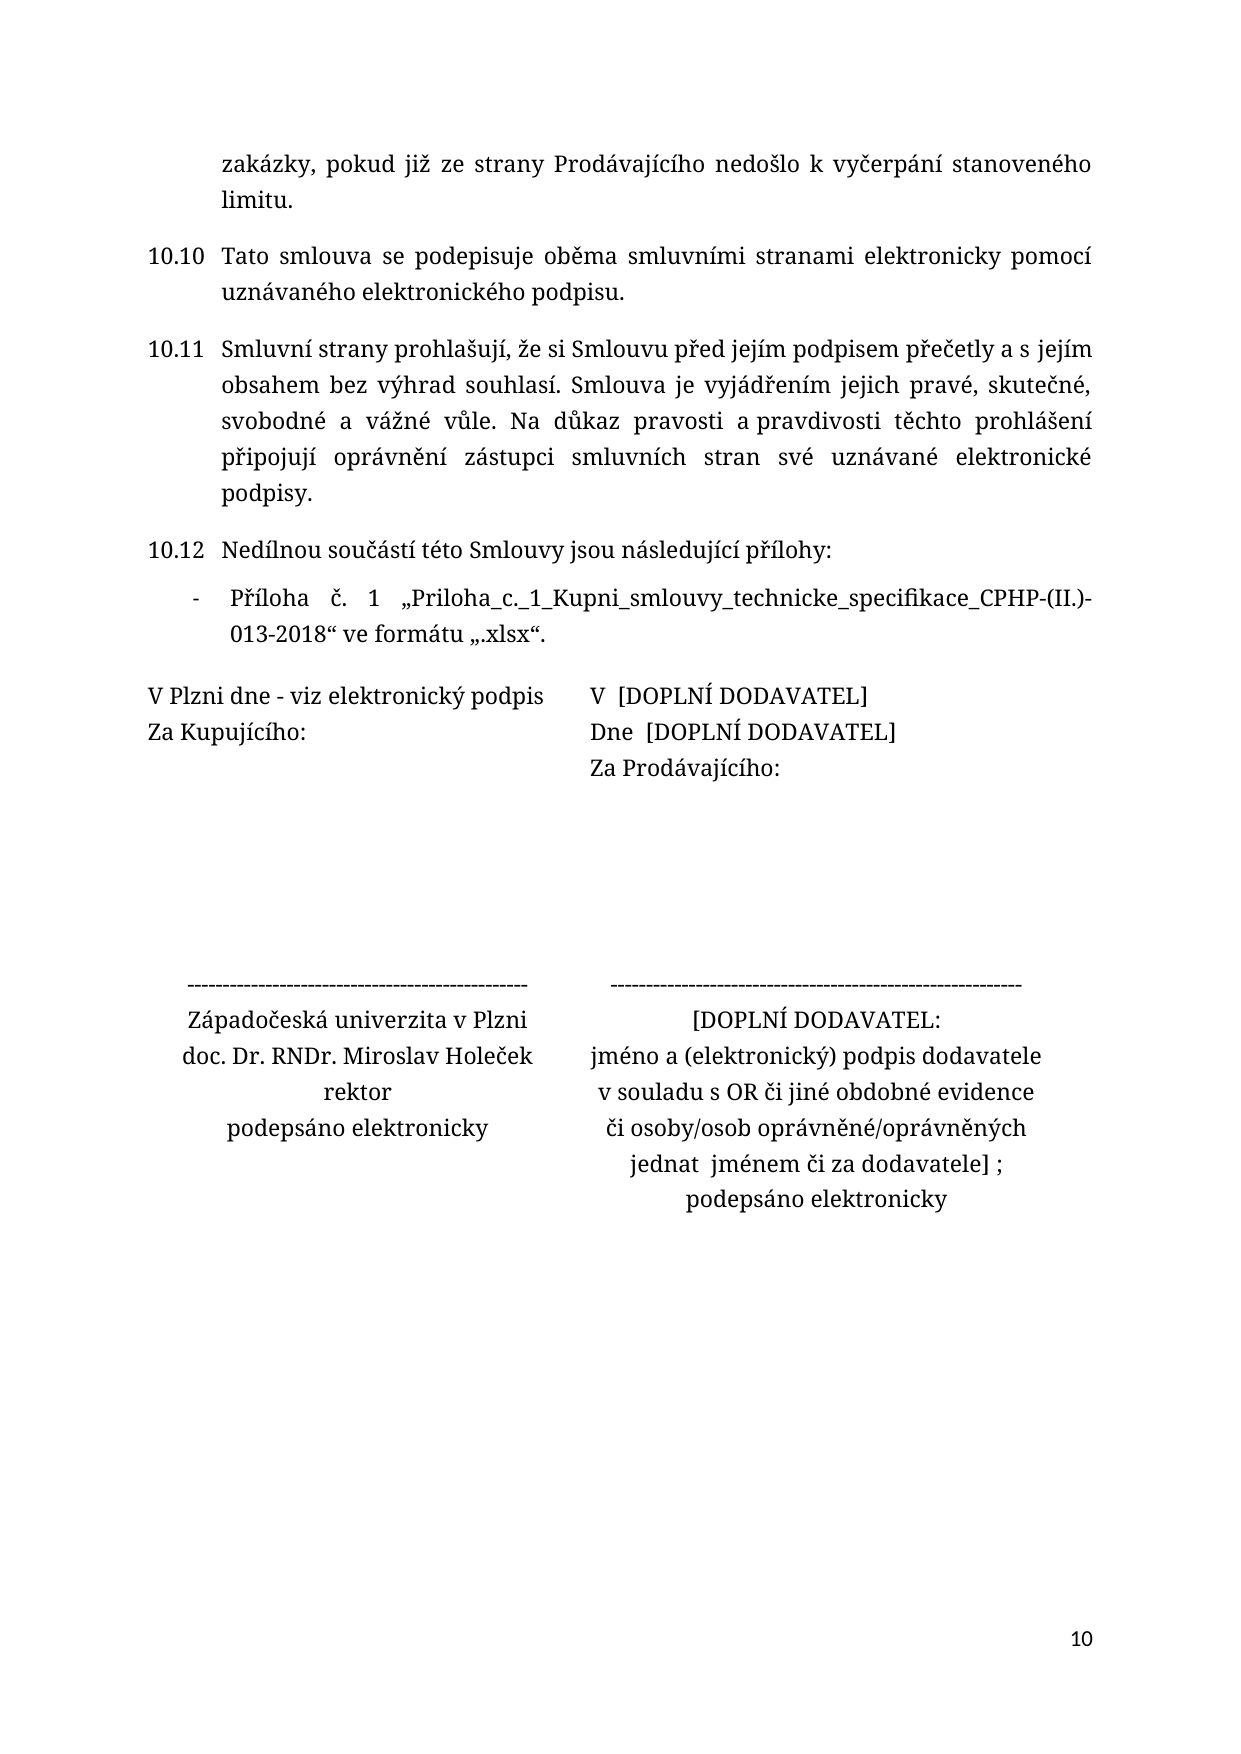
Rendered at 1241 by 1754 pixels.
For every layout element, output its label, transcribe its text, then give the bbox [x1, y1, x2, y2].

text 10.11 Smluvní strany prohlašují, že si Smlouvu před jejím podpisem přečetly a s jejím obsahem bez výhrad souhlasí. Smlouva je vyjádřením jejich pravé, skutečné, svobodné a vážné vůle. Na důkaz pravosti a pravdivosti těchto prohlášení připojují oprávnění zástupci smluvních stran své uznávané elektronické podpisy. [148, 333, 1093, 508]
table_header V [DOPLNÍ DODAVATEL] Dne [DOPLNÍ DODAVATEL] Za Prodávajícího: ---------------------------------------------------------- [DOPLNÍ DODAVATEL: jméno a (elektronický) podpis dodavatele v souladu s OR či jiné obdobné evidence či osoby/osob oprávněné/oprávněných jednat jménem či za dodavatele] ; podepsáno elektronicky [579, 680, 1054, 1218]
list Příloha č. 1 „Priloha_c._1_Kupni_smlouvy_technicke_specifikace_CPHP-(II.)-013-2018“ ve formátu „.xlsx“. [192, 582, 1093, 649]
text 10.10 Tato smlouva se podepisuje oběma smluvními stranami elektronicky pomocí uznávaného elektronického podpisu. [148, 240, 1093, 307]
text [148, 148, 1093, 215]
text 10.12 Nedílnou součástí této Smlouvy jsou následující přílohy: [148, 533, 1093, 565]
table_header V Plzni dne - viz elektronický podpis Za Kupujícího: ------------------------------------------------ Západočeská univerzita v Plzni doc. Dr. RNDr. Miroslav Holeček rektor podepsáno elektronicky [136, 680, 578, 1218]
